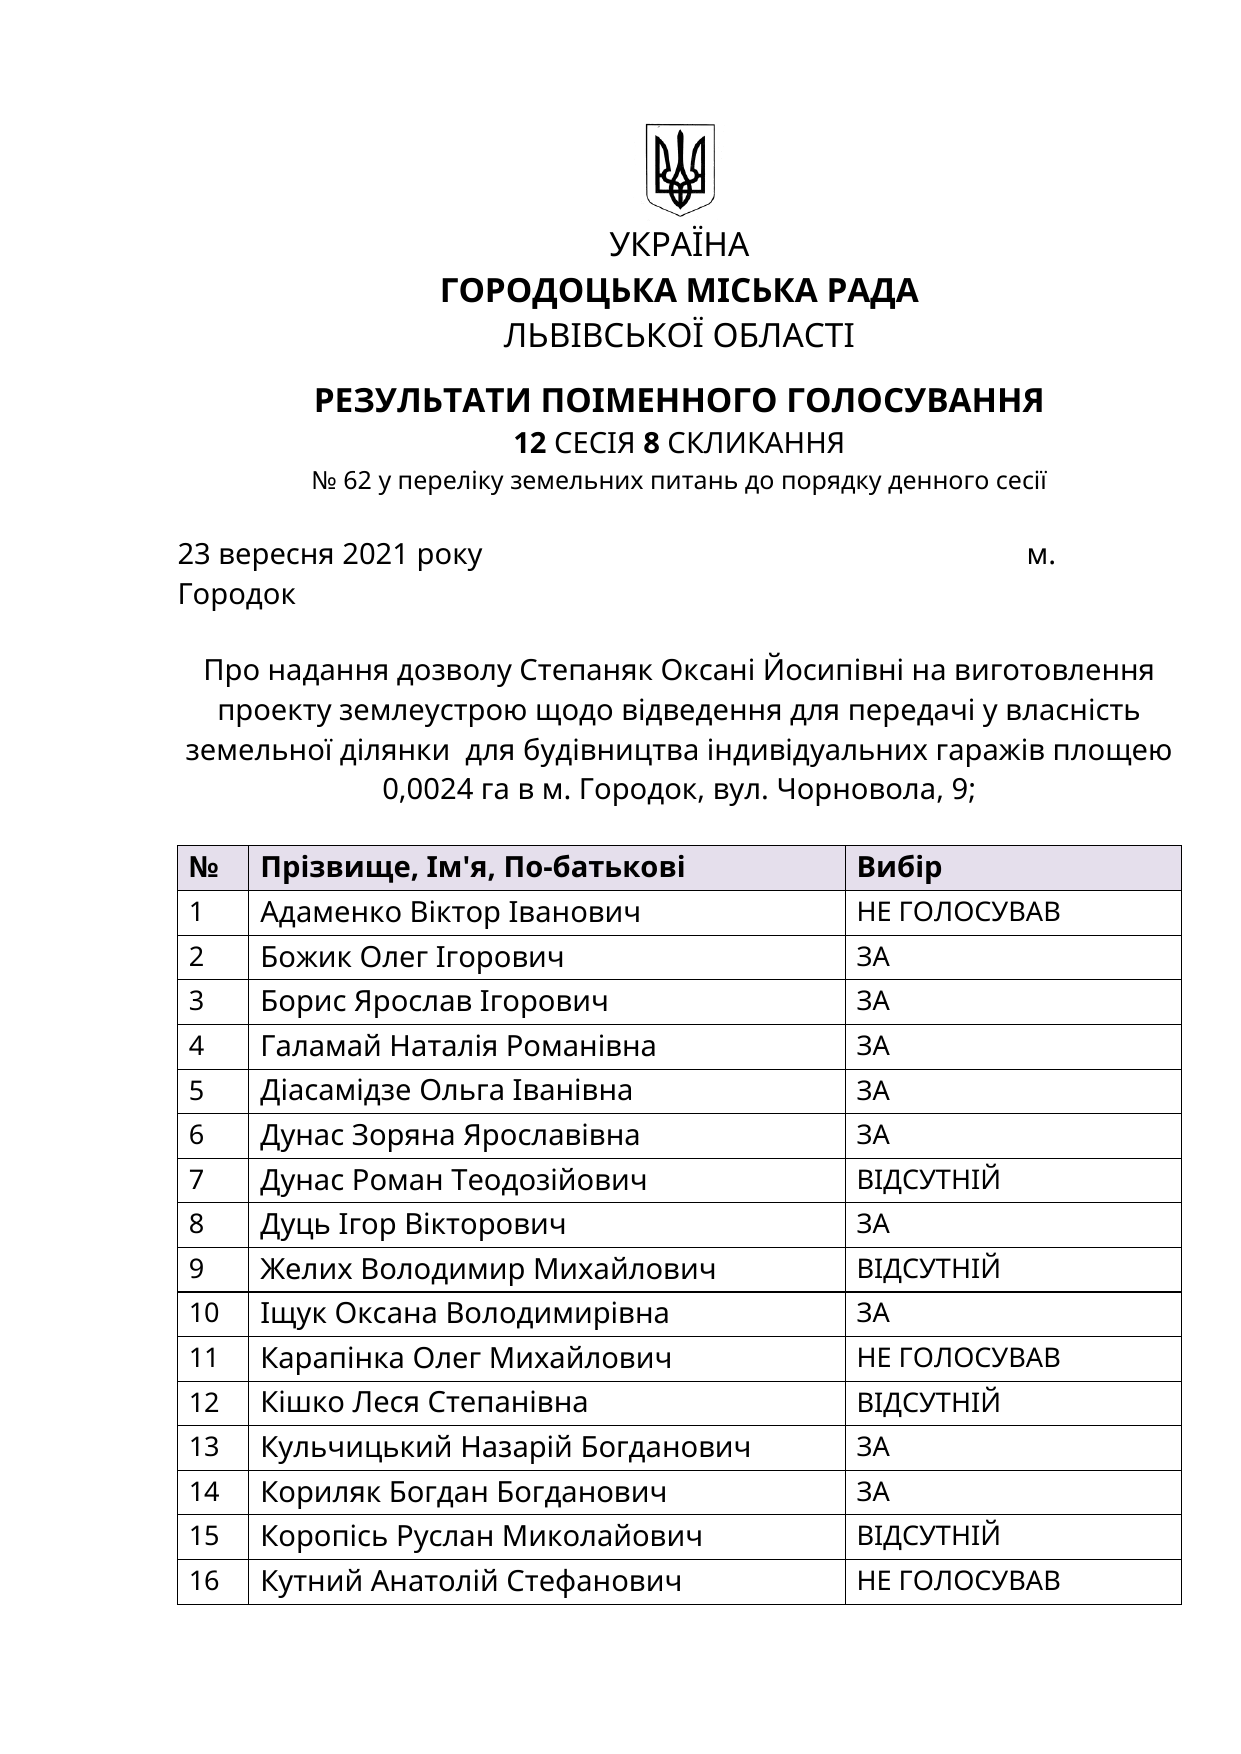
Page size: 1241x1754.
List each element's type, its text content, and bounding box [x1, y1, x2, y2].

table_cell ВІДСУТНІЙ [846, 1248, 1181, 1291]
picture [633, 118, 726, 221]
table_header № [178, 846, 248, 890]
table_cell ЗА [846, 936, 1181, 979]
table_cell Кутний Анатолій Стефанович [249, 1560, 845, 1603]
table_cell 12 [178, 1382, 248, 1425]
table_cell ЗА [846, 1471, 1181, 1514]
table_cell 6 [178, 1114, 248, 1158]
table_cell Желих Володимир Михайлович [249, 1248, 845, 1291]
table_cell НЕ ГОЛОСУВАВ [846, 1337, 1181, 1381]
table_cell 16 [178, 1560, 248, 1603]
table_cell Кульчицький Назарій Богданович [249, 1426, 845, 1470]
table_cell НЕ ГОЛОСУВАВ [846, 891, 1181, 935]
table_cell Діасамідзе Ольга Іванівна [249, 1070, 845, 1113]
text 12 СЕСІЯ 8 СКЛИКАННЯ [177, 423, 1181, 462]
table_cell 3 [178, 980, 248, 1024]
table_cell 10 [178, 1293, 248, 1336]
table_cell Коропісь Руслан Миколайович [249, 1515, 845, 1559]
table_cell 8 [178, 1203, 248, 1247]
table_cell Кішко Леся Степанівна [249, 1382, 845, 1425]
table_cell ЗА [846, 1426, 1181, 1470]
table_cell ЗА [846, 1025, 1181, 1068]
table_cell 14 [178, 1471, 248, 1514]
text 23 вересня 2021 року м. Городок [177, 533, 1181, 613]
table_header Прізвище, Ім'я, По-батькові [249, 846, 845, 890]
table_cell Дунас Роман Теодозійович [249, 1159, 845, 1202]
table_cell Дунас Зоряна Ярославівна [249, 1114, 845, 1158]
table_cell Божик Олег Ігорович [249, 936, 845, 979]
table_cell ЗА [846, 1114, 1181, 1158]
table_cell 9 [178, 1248, 248, 1291]
table_cell ВІДСУТНІЙ [846, 1515, 1181, 1559]
table_cell ЗА [846, 1293, 1181, 1336]
table_cell Кориляк Богдан Богданович [249, 1471, 845, 1514]
table_cell НЕ ГОЛОСУВАВ [846, 1560, 1181, 1603]
table_cell 11 [178, 1337, 248, 1381]
table_cell Карапінка Олег Михайлович [249, 1337, 845, 1381]
table_cell ЗА [846, 1070, 1181, 1113]
table_cell 7 [178, 1159, 248, 1202]
text УКРАЇНА [177, 221, 1181, 266]
table_cell 4 [178, 1025, 248, 1068]
text ГОРОДОЦЬКА МІСЬКА РАДА [177, 266, 1181, 312]
table_header Вибір [846, 846, 1181, 890]
table_cell 15 [178, 1515, 248, 1559]
table_cell 2 [178, 936, 248, 979]
table_cell Галамай Наталія Романівна [249, 1025, 845, 1068]
table_cell Іщук Оксана Володимирівна [249, 1293, 845, 1336]
table_cell Дуць Ігор Вікторович [249, 1203, 845, 1247]
table_cell ВІДСУТНІЙ [846, 1382, 1181, 1425]
table_cell Борис Ярослав Ігорович [249, 980, 845, 1024]
table_cell 1 [178, 891, 248, 935]
table_cell ВІДСУТНІЙ [846, 1159, 1181, 1202]
table_cell ЗА [846, 1203, 1181, 1247]
text ЛЬВІВСЬКОЇ ОБЛАСТІ [177, 312, 1181, 357]
text № 62 у переліку земельних питань до порядку денного сесії [177, 462, 1181, 496]
table_cell ЗА [846, 980, 1181, 1024]
text Про надання дозволу Степаняк Оксані Йосипівні на виготовлення проекту землеустрою щодо відведення для передачі у власність земельної ділянки для будівництва індивідуальних гаражів площею 0,0024 га в м. Городок, вул. Чорновола, 9; [177, 649, 1181, 808]
table_cell 13 [178, 1426, 248, 1470]
table_cell 5 [178, 1070, 248, 1113]
text РЕЗУЛЬТАТИ ПОІМЕННОГО ГОЛОСУВАННЯ [177, 377, 1181, 423]
table_cell Адаменко Віктор Іванович [249, 891, 845, 935]
